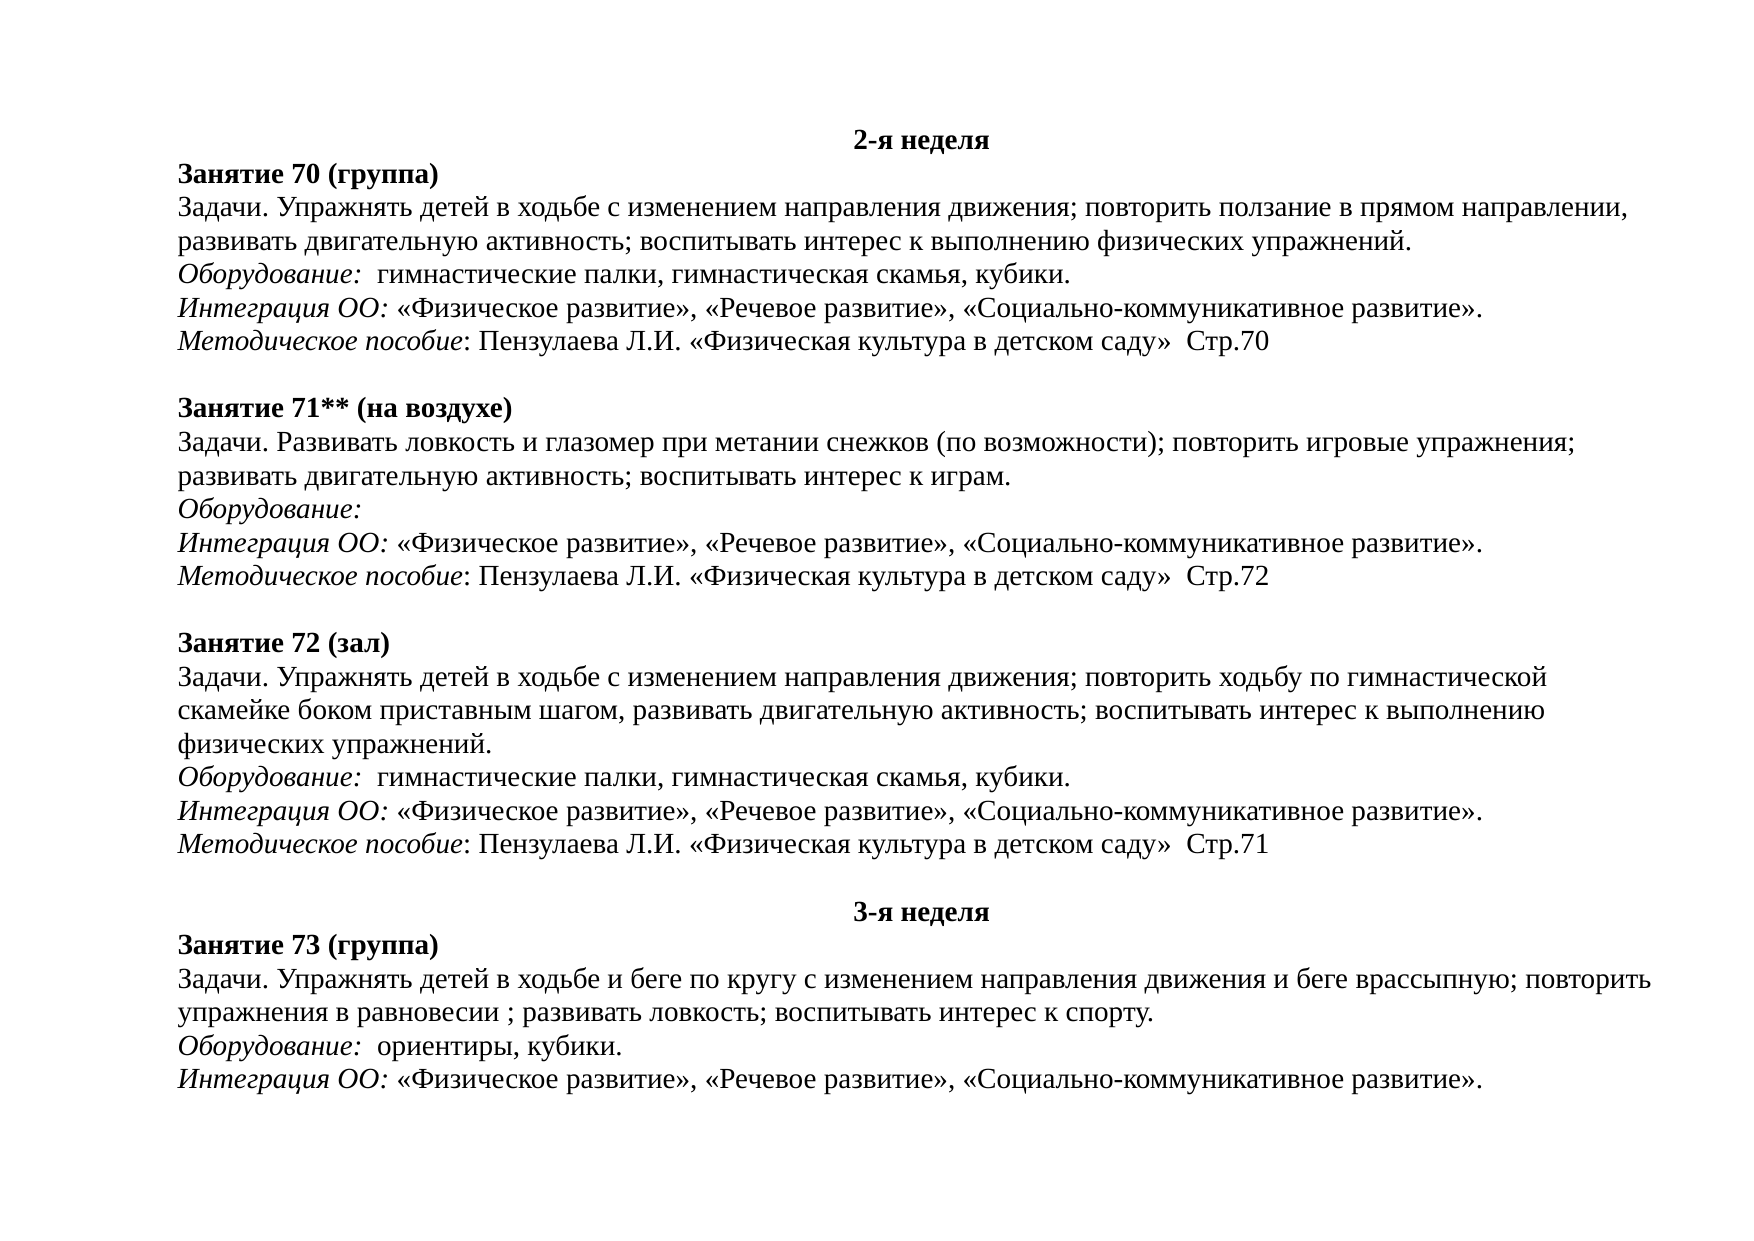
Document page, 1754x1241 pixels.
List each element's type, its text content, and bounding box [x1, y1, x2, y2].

text 2-я неделя [177, 122, 1665, 156]
text Оборудование: гимнастические палки, гимнастическая скамья, кубики. [177, 759, 1665, 793]
text Методическое пособие: Пензулаева Л.И. «Физическая культура в детском саду» Стр.71 [177, 827, 1665, 860]
text Занятие 70 (группа) Задачи. Упражнять детей в ходьбе с изменением направления движения; повторить ползание в прямом направлении, развивать двигательную активность; воспитывать интерес к выполнению физических упражнений. [177, 156, 1665, 256]
text Оборудование: гимнастические палки, гимнастическая скамья, кубики. [177, 256, 1665, 290]
text Оборудование: [177, 491, 1665, 525]
text Занятие 71** (на воздухе) Задачи. Развивать ловкость и глазомер при метании снежков (по возможности); повторить игровые упражнения; развивать двигательную активность; воспитывать интерес к играм. [177, 391, 1665, 491]
text Занятие 73 (группа) Задачи. Упражнять детей в ходьбе и беге по кругу с изменением направления движения и беге врассыпную; повторить упражнения в равновесии ; развивать ловкость; воспитывать интерес к спорту. [177, 927, 1665, 1028]
text Интеграция ОО: «Физическое развитие», «Речевое развитие», «Социально-коммуникативное развитие». [177, 290, 1665, 323]
text Интеграция ОО: «Физическое развитие», «Речевое развитие», «Социально-коммуникативное развитие». [177, 1061, 1665, 1095]
text Интеграция ОО: «Физическое развитие», «Речевое развитие», «Социально-коммуникативное развитие». [177, 793, 1665, 827]
text Методическое пособие: Пензулаева Л.И. «Физическая культура в детском саду» Стр.70 [177, 323, 1665, 357]
text Оборудование: ориентиры, кубики. [177, 1028, 1665, 1061]
text Занятие 72 (зал) Задачи. Упражнять детей в ходьбе с изменением направления движения; повторить ходьбу по гимнастической скамейке боком приставным шагом, развивать двигательную активность; воспитывать интерес к выполнению физических упражнений. [177, 625, 1665, 759]
text 3-я неделя [177, 894, 1665, 927]
text Интеграция ОО: «Физическое развитие», «Речевое развитие», «Социально-коммуникативное развитие». [177, 525, 1665, 558]
text Методическое пособие: Пензулаева Л.И. «Физическая культура в детском саду» Стр.72 [177, 558, 1665, 592]
